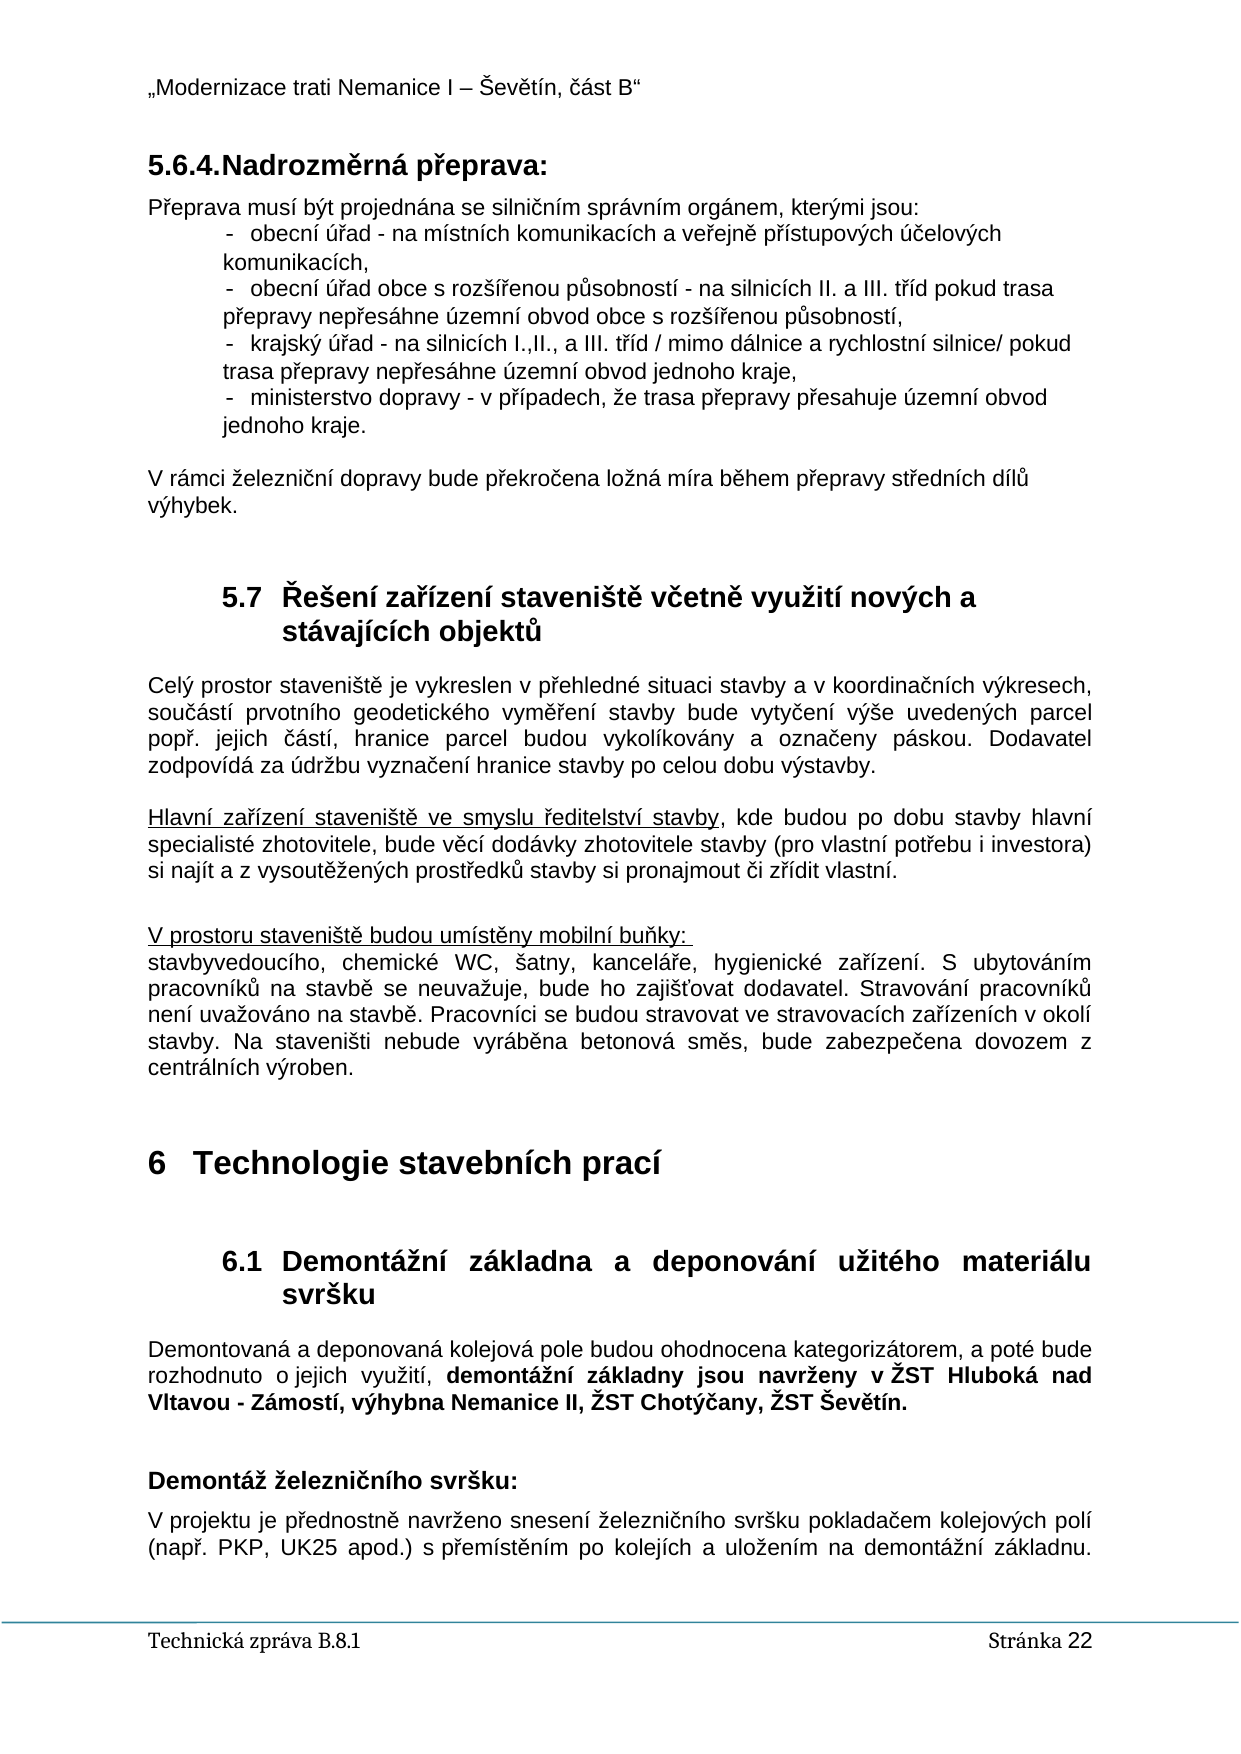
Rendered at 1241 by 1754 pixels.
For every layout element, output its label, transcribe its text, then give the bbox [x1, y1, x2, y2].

list - obecní úřad obce s rozšířenou působností - na silnicích II. a III. tříd pokud trasa [223, 275, 1092, 303]
text Demontovaná a deponovaná kolejová pole budou ohodnocena kategorizátorem, a poté bude rozhodnuto o jejich využití, demontážní základny jsou navrženy v ŽST Hluboká nad Vltavou - Zámostí, výhybna Nemanice II, ŽST Chotýčany, ŽST Ševětín. [148, 1336, 1092, 1415]
subtitle Řešení zařízení staveniště včetně využití nových a stávajících objektů [222, 580, 1092, 647]
text Hlavní zařízení staveniště ve smyslu ředitelství stavby, kde budou po dobu stavby hlavní specialisté zhotovitele, bude věcí dodávky zhotovitele stavby (pro vlastní potřebu i investora) si najít a z vysoutěžených prostředků stavby si pronajmout či zřídit vlastní. [148, 804, 1092, 883]
subtitle Demontážní základna a deponování užitého materiálu svršku [222, 1244, 1092, 1311]
text Demontáž železničního svršku: [148, 1466, 1092, 1495]
list - obecní úřad - na místních komunikacích a veřejně přístupových účelových [223, 220, 1092, 248]
subtitle Technologie stavebních prací [148, 1143, 1092, 1181]
text V rámci železniční dopravy bude překročena ložná míra během přepravy středních dílů výhybek. [148, 465, 1092, 518]
list jednoho kraje. [223, 412, 1092, 439]
text stavbyvedoucího, chemické WC, šatny, kanceláře, hygienické zařízení. S ubytováním pracovníků na stavbě se neuvažuje, bude ho zajišťovat dodavatel. Stravování pracovníků není uvažováno na stavbě. Pracovníci se budou stravovat ve stravovacích zařízeních v okolí stavby. Na staveništi nebude vyráběna betonová směs, bude zabezpečena dovozem z centrálních výroben. [148, 948, 1092, 1080]
text V prostoru staveniště budou umístěny mobilní buňky: [148, 922, 1092, 948]
list trasa přepravy nepřesáhne územní obvod jednoho kraje, [223, 358, 1092, 384]
text Přeprava musí být projednána se silničním správním orgánem, kterými jsou: [148, 194, 1092, 220]
subtitle Nadrozměrná přeprava: [148, 148, 1092, 181]
list komunikacích, [223, 248, 1092, 275]
list - krajský úřad - na silnicích I.,II., a III. tříd / mimo dálnice a rychlostní silnice/ pokud [223, 329, 1092, 358]
list přepravy nepřesáhne územní obvod obce s rozšířenou působností, [223, 303, 1092, 329]
text Celý prostor staveniště je vykreslen v přehledné situaci stavby a v koordinačních výkresech, součástí prvotního geodetického vyměření stavby bude vytyčení výše uvedených parcel popř. jejich částí, hranice parcel budou vykolíkovány a označeny páskou. Dodavatel zodpovídá za údržbu vyznačení hranice stavby po celou dobu výstavby. [148, 672, 1092, 778]
list - ministerstvo dopravy - v případech, že trasa přepravy přesahuje územní obvod [223, 384, 1092, 412]
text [148, 1507, 1092, 1560]
